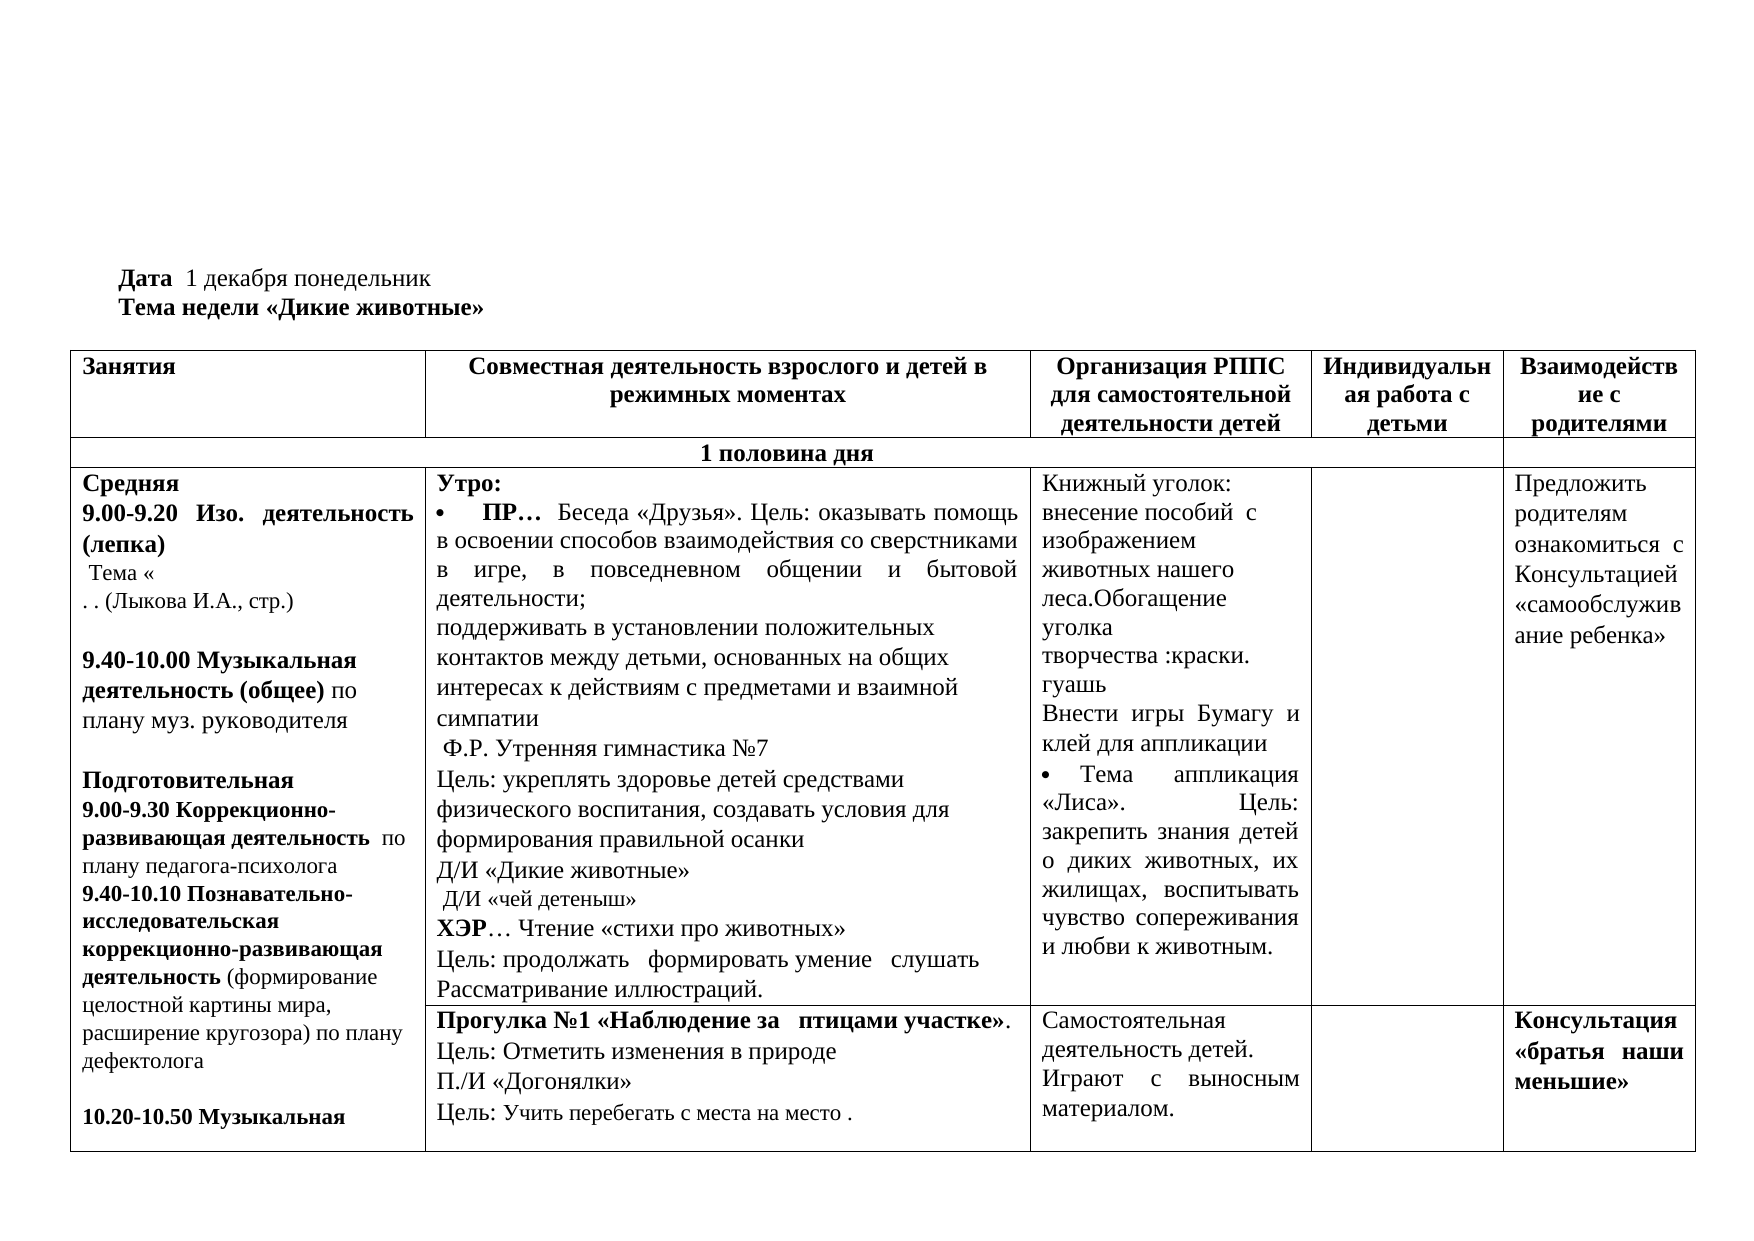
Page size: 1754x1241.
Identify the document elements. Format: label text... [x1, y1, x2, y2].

table_cell [1312, 468, 1503, 1004]
text Тема недели «Дикие животные» [118, 292, 1636, 321]
table_header Индивидуальная работа с детьми [1312, 351, 1503, 437]
table_cell 1 половина дня [71, 438, 1503, 467]
table_cell Книжный уголок: внесение пособий с изображением животных нашего леса.Обогащение уголка творчества :краски. гуашь Внести игры Бумагу и клей для аппликации Тема аппликация «Лиса». Цель: закрепить знания детей о диких животных, их жилищах, воспитывать чувство сопереживания и любви к животным. [1031, 468, 1311, 1004]
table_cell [426, 1006, 1030, 1151]
table_cell [1312, 1006, 1503, 1151]
table_cell Утро: ПР… Беседа «Друзья». Цель: оказывать помощь в освоении способов взаимодействия со сверстниками в игре, в повседневном общении и бытовой деятельности; поддерживать в установлении положительных контактов между детьми, основанных на общих интересах к действиям с предметами и взаимной симпатии Ф.Р. Утренняя гимнастика №7 Цель: укреплять здоровье детей средствами физического воспитания, создавать условия для формирования правильной осанки Д/И «Дикие животные» Д/И «чей детеныш» ХЭР… Чтение «стихи про животных» Цель: продолжать формировать умение слушать Рассматривание иллюстраций. [426, 468, 1030, 1004]
table_cell Средняя 9.00-9.20 Изо. деятельность (лепка) Тема « . . (Лыкова И.А., стр.) 9.40-10.00 Музыкальная деятельность (общее) по плану муз. руководителя Подготовительная 9.00-9.30 Коррекционно-развивающая деятельность по плану педагога-психолога 9.40-10.10 Познавательно-исследовательская коррекционно-развивающая деятельность (формирование целостной картины мира, расширение кругозора) по плану дефектолога 10.20-10.50 Музыкальная деятельность (общее) по плану муз .руководителя [71, 468, 425, 1151]
table_cell [1504, 438, 1695, 467]
table_header Взаимодействие с родителями [1504, 351, 1695, 437]
table_header Организация РППС для самостоятельной деятельности детей [1031, 351, 1311, 437]
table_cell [1031, 1006, 1311, 1151]
table_cell Предложить родителям ознакомиться с Консультацией «самообслуживание ребенка» [1504, 468, 1695, 1004]
table_header Совместная деятельность взрослого и детей в режимных моментах [426, 351, 1030, 437]
text Дата 1 декабря понедельник [118, 263, 1636, 292]
table_header Занятия [71, 351, 425, 437]
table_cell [1504, 1006, 1695, 1151]
